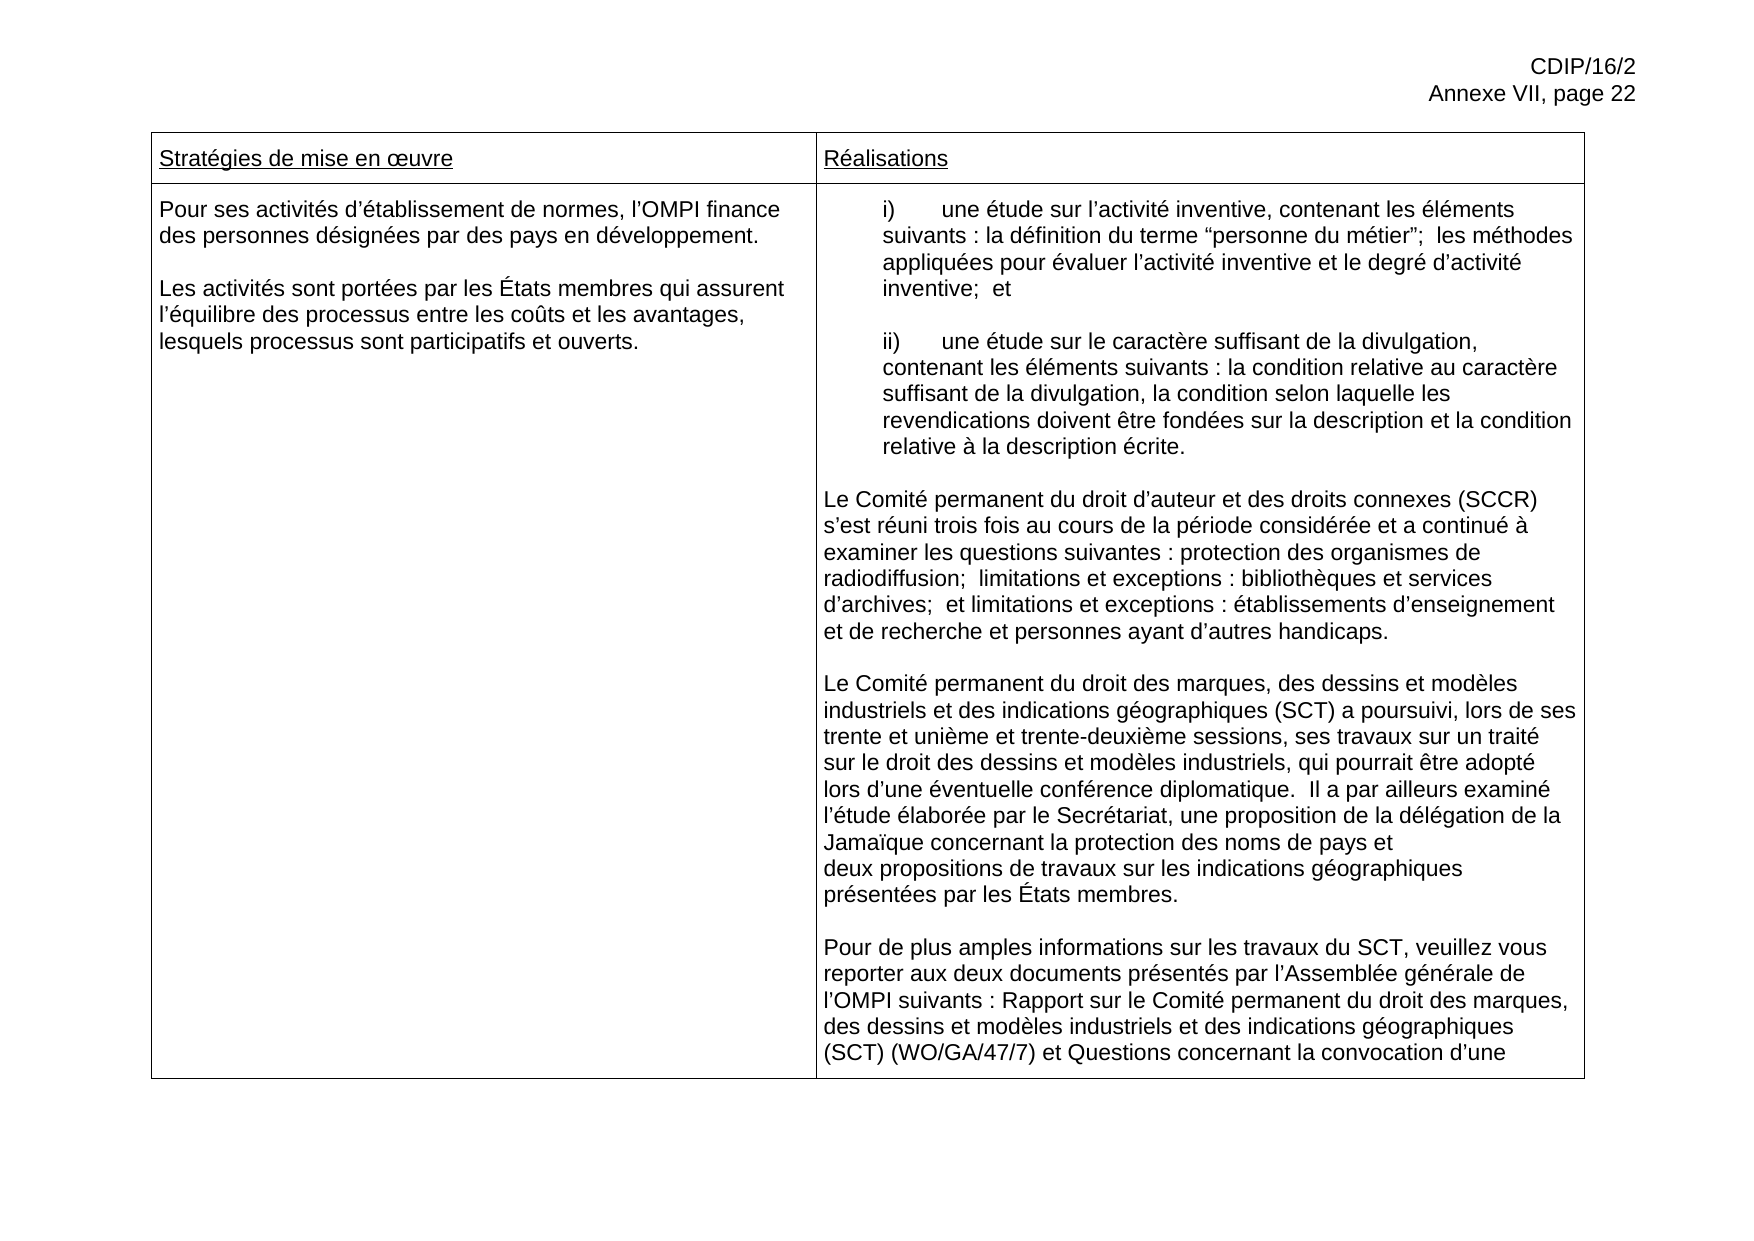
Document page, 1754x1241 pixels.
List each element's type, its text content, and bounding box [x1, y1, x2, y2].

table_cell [817, 184, 1584, 1077]
table_header Stratégies de mise en œuvre [152, 133, 816, 183]
table_header Réalisations [817, 133, 1584, 183]
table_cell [152, 184, 816, 1077]
